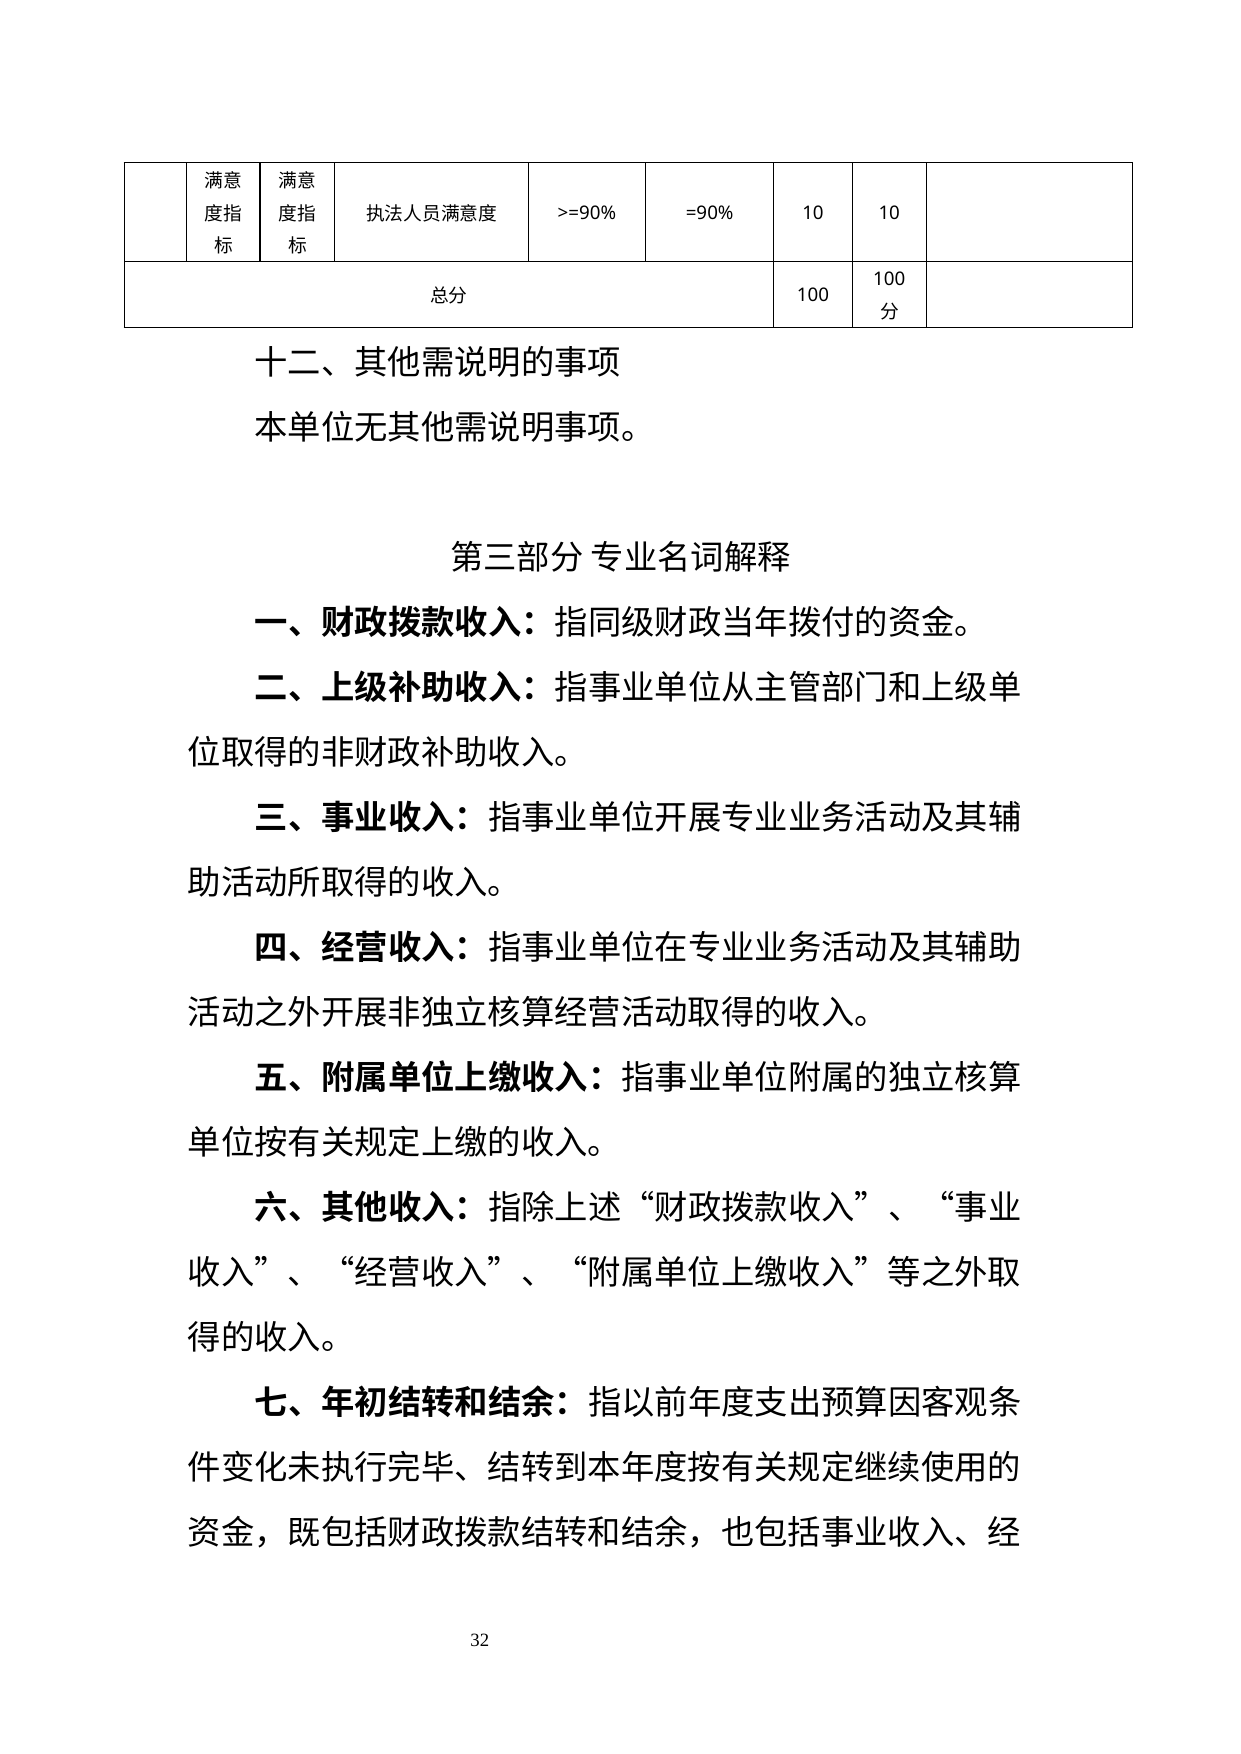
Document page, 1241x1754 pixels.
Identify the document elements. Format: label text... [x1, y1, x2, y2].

table_cell 10 [774, 163, 852, 261]
table_cell =90% [646, 163, 773, 261]
table_cell 100 [774, 262, 852, 327]
text 本单位无其他需说明事项。 [187, 393, 1053, 458]
text 第三部分 专业名词解释 [187, 523, 1053, 588]
text 六、其他收入：指除上述“财政拨款收入”、“事业收入”、“经营收入”、“附属单位上缴收入”等之外取得的收入。 [187, 1173, 1053, 1368]
text 一、财政拨款收入：指同级财政当年拨付的资金。 [187, 588, 1053, 653]
table_cell [927, 163, 1132, 261]
table_cell 满意度指标 [187, 163, 259, 261]
table_cell 10 [853, 163, 926, 261]
text 四、经营收入：指事业单位在专业业务活动及其辅助活动之外开展非独立核算经营活动取得的收入。 [187, 913, 1053, 1043]
table_cell 执法人员满意度 [335, 163, 528, 261]
table_cell [927, 262, 1132, 327]
table_cell 100分 [853, 262, 926, 327]
text 三、事业收入：指事业单位开展专业业务活动及其辅助活动所取得的收入。 [187, 783, 1053, 913]
table_cell 总分 [125, 262, 773, 327]
text 十二、其他需说明的事项 [187, 328, 1053, 393]
text 五、附属单位上缴收入：指事业单位附属的独立核算单位按有关规定上缴的收入。 [187, 1043, 1053, 1173]
table_cell >=90% [529, 163, 645, 261]
text 二、上级补助收入：指事业单位从主管部门和上级单位取得的非财政补助收入。 [187, 653, 1053, 783]
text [187, 1368, 1053, 1563]
table_cell 满意度指标 [261, 163, 334, 261]
